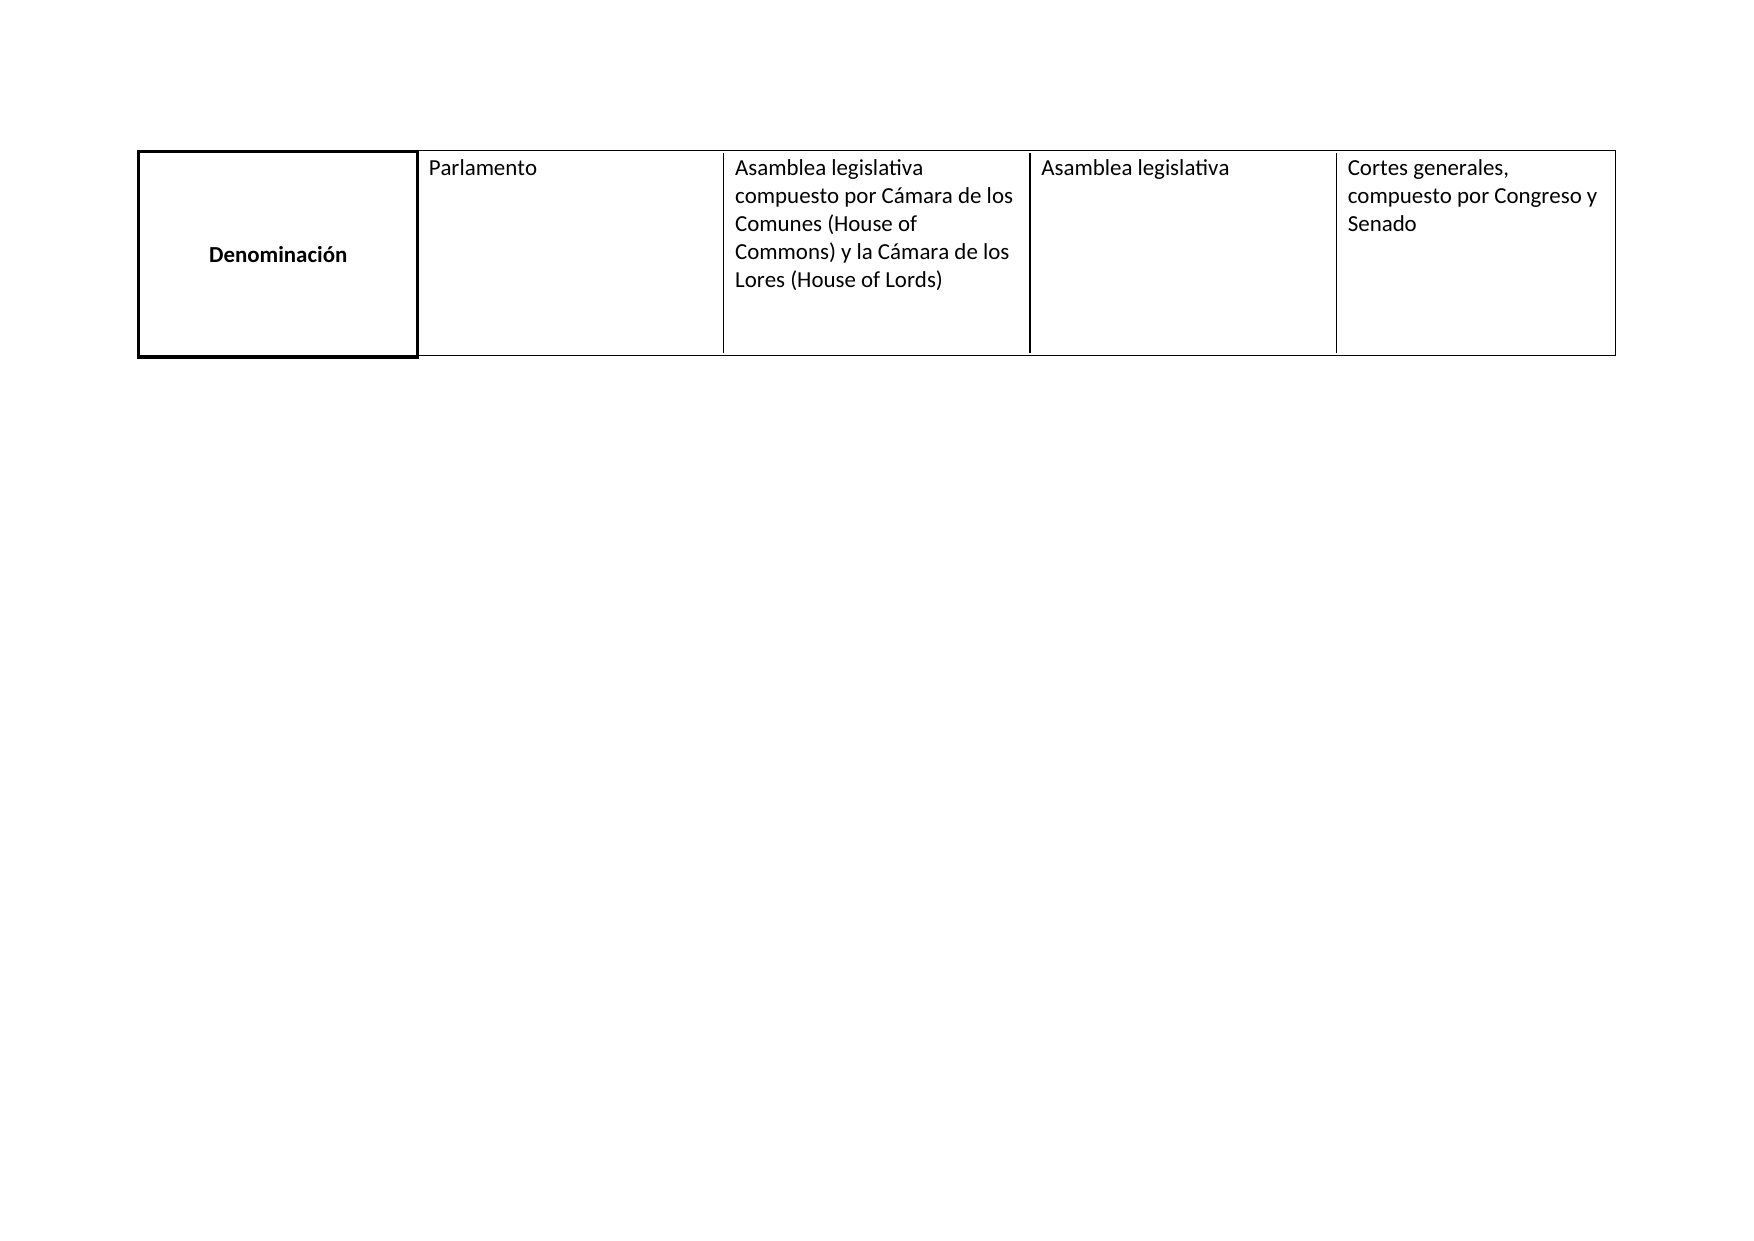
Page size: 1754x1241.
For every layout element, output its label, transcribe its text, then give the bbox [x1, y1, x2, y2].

table_cell Asamblea legislativa compuesto por Cámara de los Comunes (House of Commons) y la Cámara de los Lores (House of Lords) [724, 151, 1030, 355]
table_cell Parlamento [419, 151, 724, 355]
table_cell Denominación [140, 153, 416, 355]
table_cell Cortes generales, compuesto por Congreso y Senado [1336, 151, 1615, 355]
table_cell Asamblea legislativa [1030, 151, 1336, 355]
